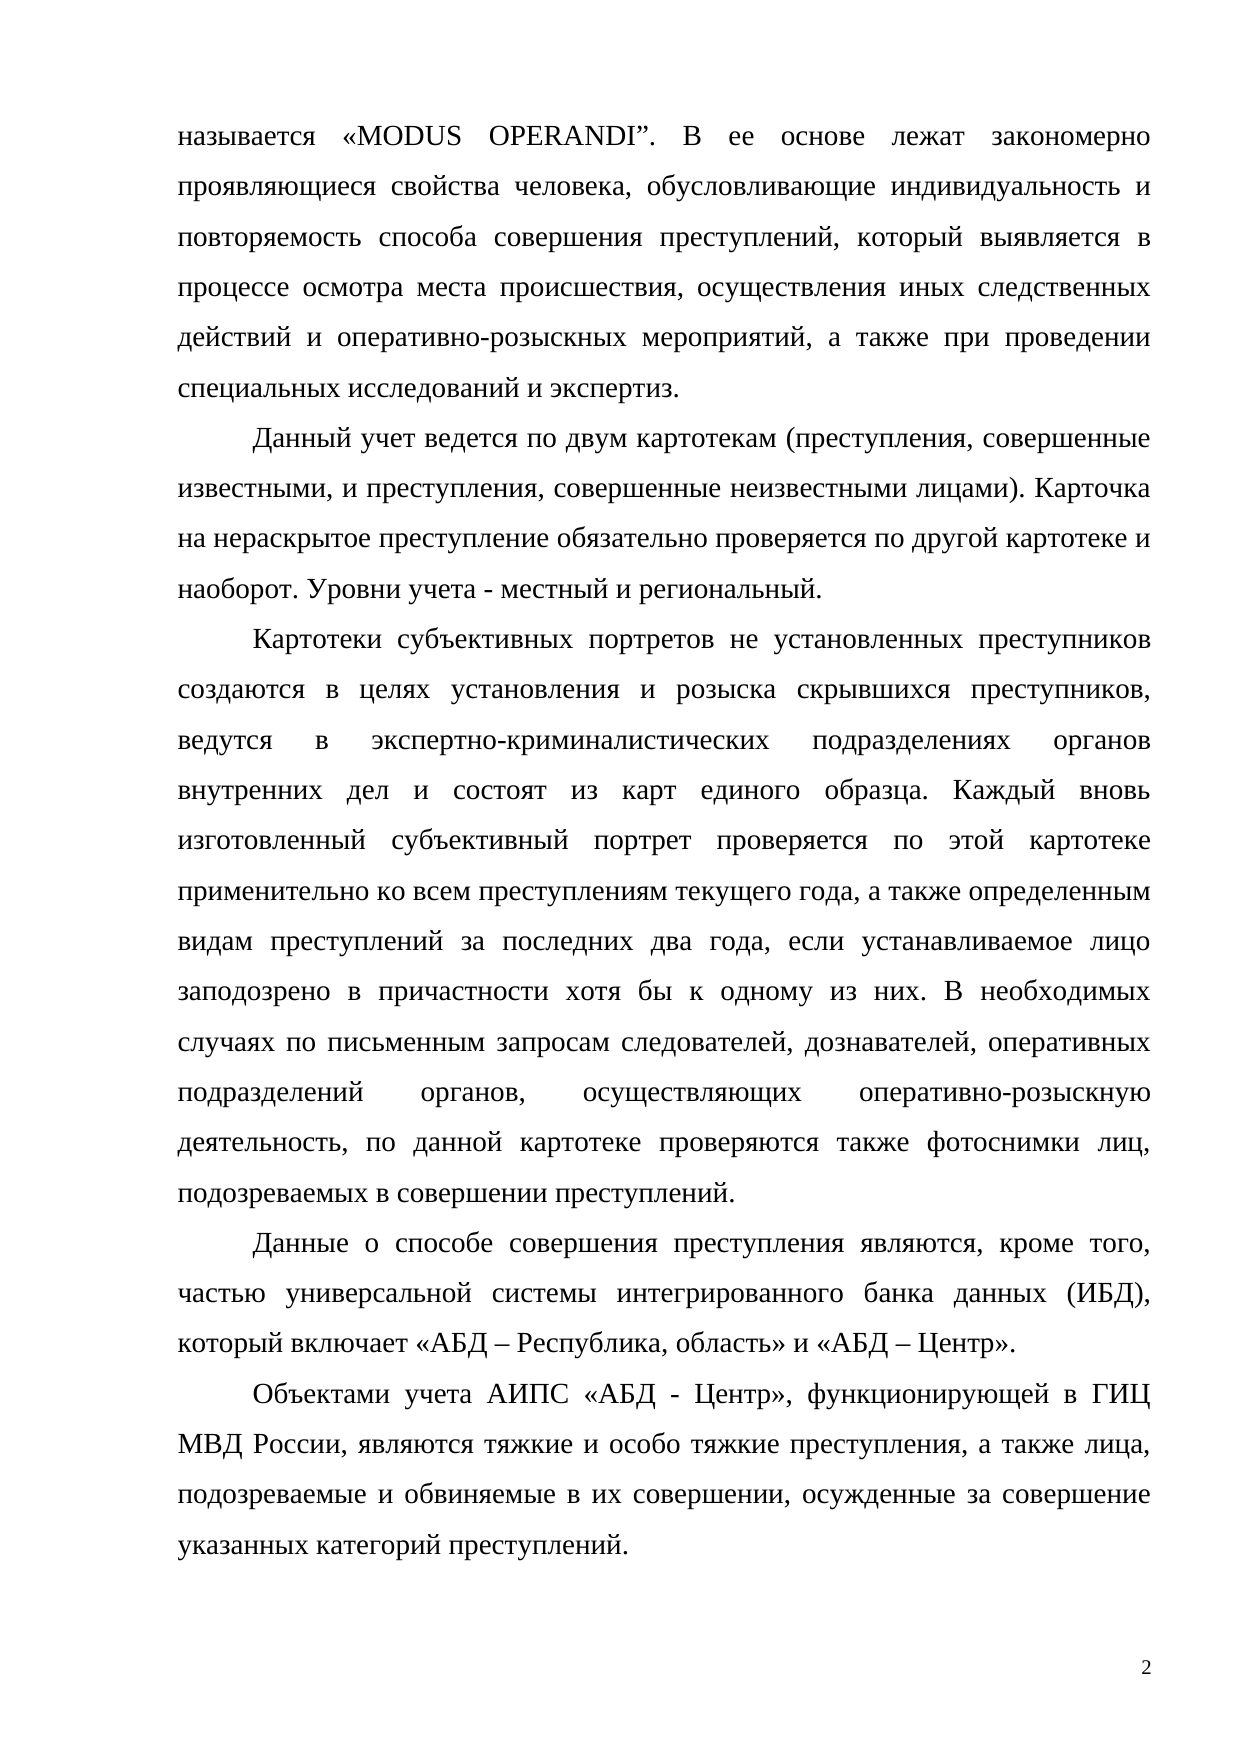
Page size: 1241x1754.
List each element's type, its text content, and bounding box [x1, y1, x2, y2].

text Картотеки субъективных портретов не установленных преступников создаются в целях установления и розыска скрывшихся преступников, ведутся в экспертно-криминалистических подразделениях органов внутренних дел и состоят из карт единого образца. Каждый вновь изготовленный субъективный портрет проверяется по этой картотеке применительно ко всем преступлениям текущего года, а также определенным видам преступлений за последних два года, если устанавливаемое лицо заподозрено в причастности хотя бы к одному из них. В необходимых случаях по письменным запросам следователей, дознавателей, оперативных подразделений органов, осуществляющих оперативно-розыскную деятельность, по данной картотеке проверяются также фотоснимки лиц, подозреваемых в совершении преступлений. [177, 621, 1152, 1208]
text Данный учет ведется по двум картотекам (преступления, совершенные известными, и преступления, совершенные неизвестными лицами). Карточка на нераскрытое преступление обязательно проверяется по другой картотеке и наоборот. Уровни учета - местный и региональный. [177, 420, 1152, 604]
text Объектами учета АИПС «АБД - Центр», функционирующей в ГИЦ МВД России, являются тяжкие и особо тяжкие преступления, а также лица, подозреваемые и обвиняемые в их совершении, осужденные за совершение указанных категорий преступлений. [177, 1376, 1152, 1560]
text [177, 118, 1152, 403]
text Данные о способе совершения преступления являются, кроме того, частью универсальной системы интегрированного банка данных (ИБД), который включает «АБД – Республика, область» и «АБД – Центр». [177, 1225, 1152, 1359]
